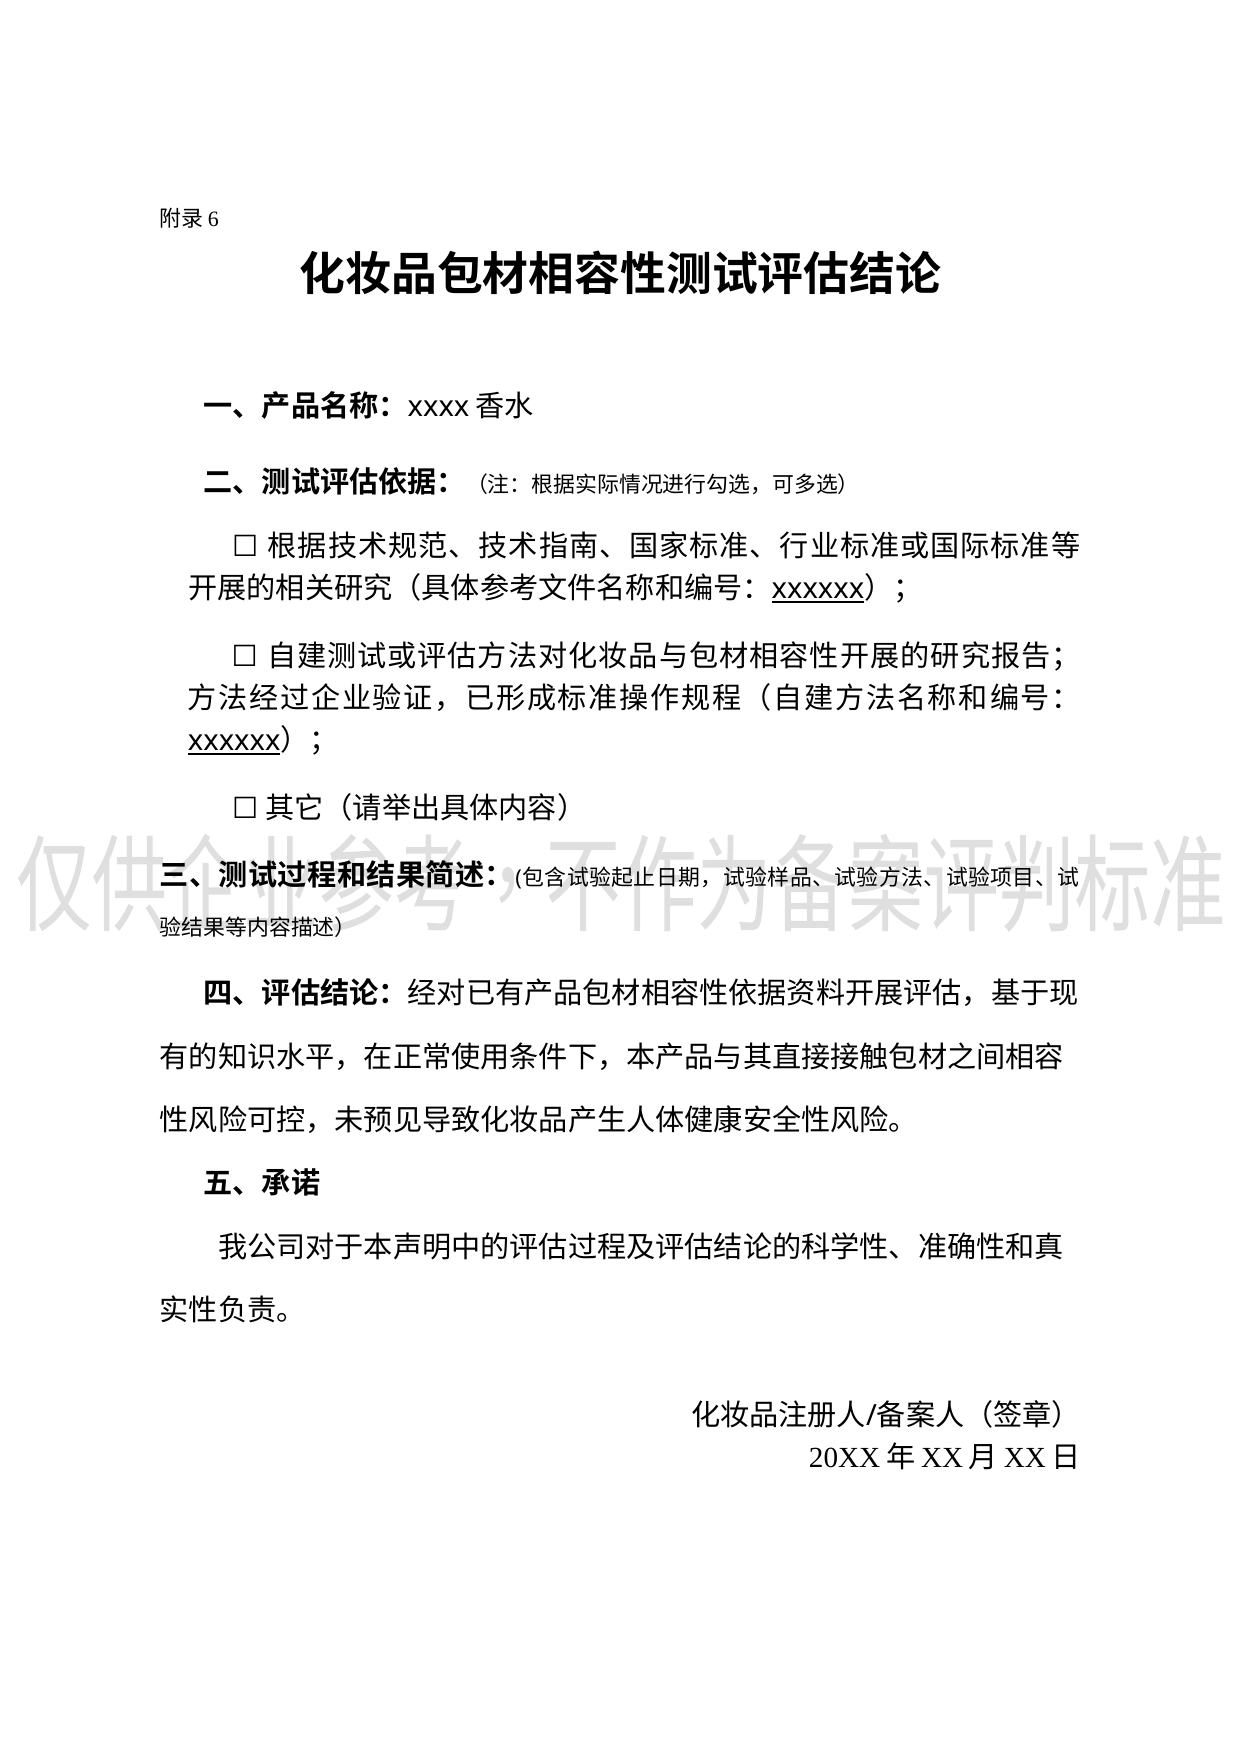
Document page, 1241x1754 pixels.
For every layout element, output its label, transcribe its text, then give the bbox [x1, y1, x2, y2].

subtitle 化妆品包材相容性测试评估结论 [159, 238, 1081, 304]
text 20XX年XX月XX日 [159, 1434, 1081, 1475]
text 根据技术规范、技术指南、国家标准、行业标准或国际标准等开展的相关研究（具体参考文件名称和编号：xxxxxx）； [188, 522, 1081, 607]
text 我公司对于本声明中的评估过程及评估结论的科学性、准确性和真实性负责。 [159, 1223, 1081, 1329]
text 附录6 [159, 201, 1081, 232]
text 三、测试过程和结果简述：(包含试验起止日期，试验样品、试验方法、试验项目、试验结果等内容描述） [159, 852, 1081, 941]
text 五、承诺 [159, 1160, 1081, 1202]
text 四、评估结论：经对已有产品包材相容性依据资料开展评估，基于现有的知识水平，在正常使用条件下，本产品与其直接接触包材之间相容性风险可控，未预见导致化妆品产生人体健康安全性风险。 [159, 970, 1081, 1139]
text 自建测试或评估方法对化妆品与包材相容性开展的研究报告；方法经过企业验证，已形成标准操作规程（自建方法名称和编号：xxxxxx）； [188, 632, 1081, 759]
text 其它（请举出具体内容） [188, 784, 1081, 827]
text 二、测试评估依据：（注：根据实际情况进行勾选，可多选） [159, 459, 1081, 501]
text 化妆品注册人/备案人（签章） [159, 1392, 1081, 1434]
text 一、产品名称：xxxx香水 [159, 383, 1081, 425]
